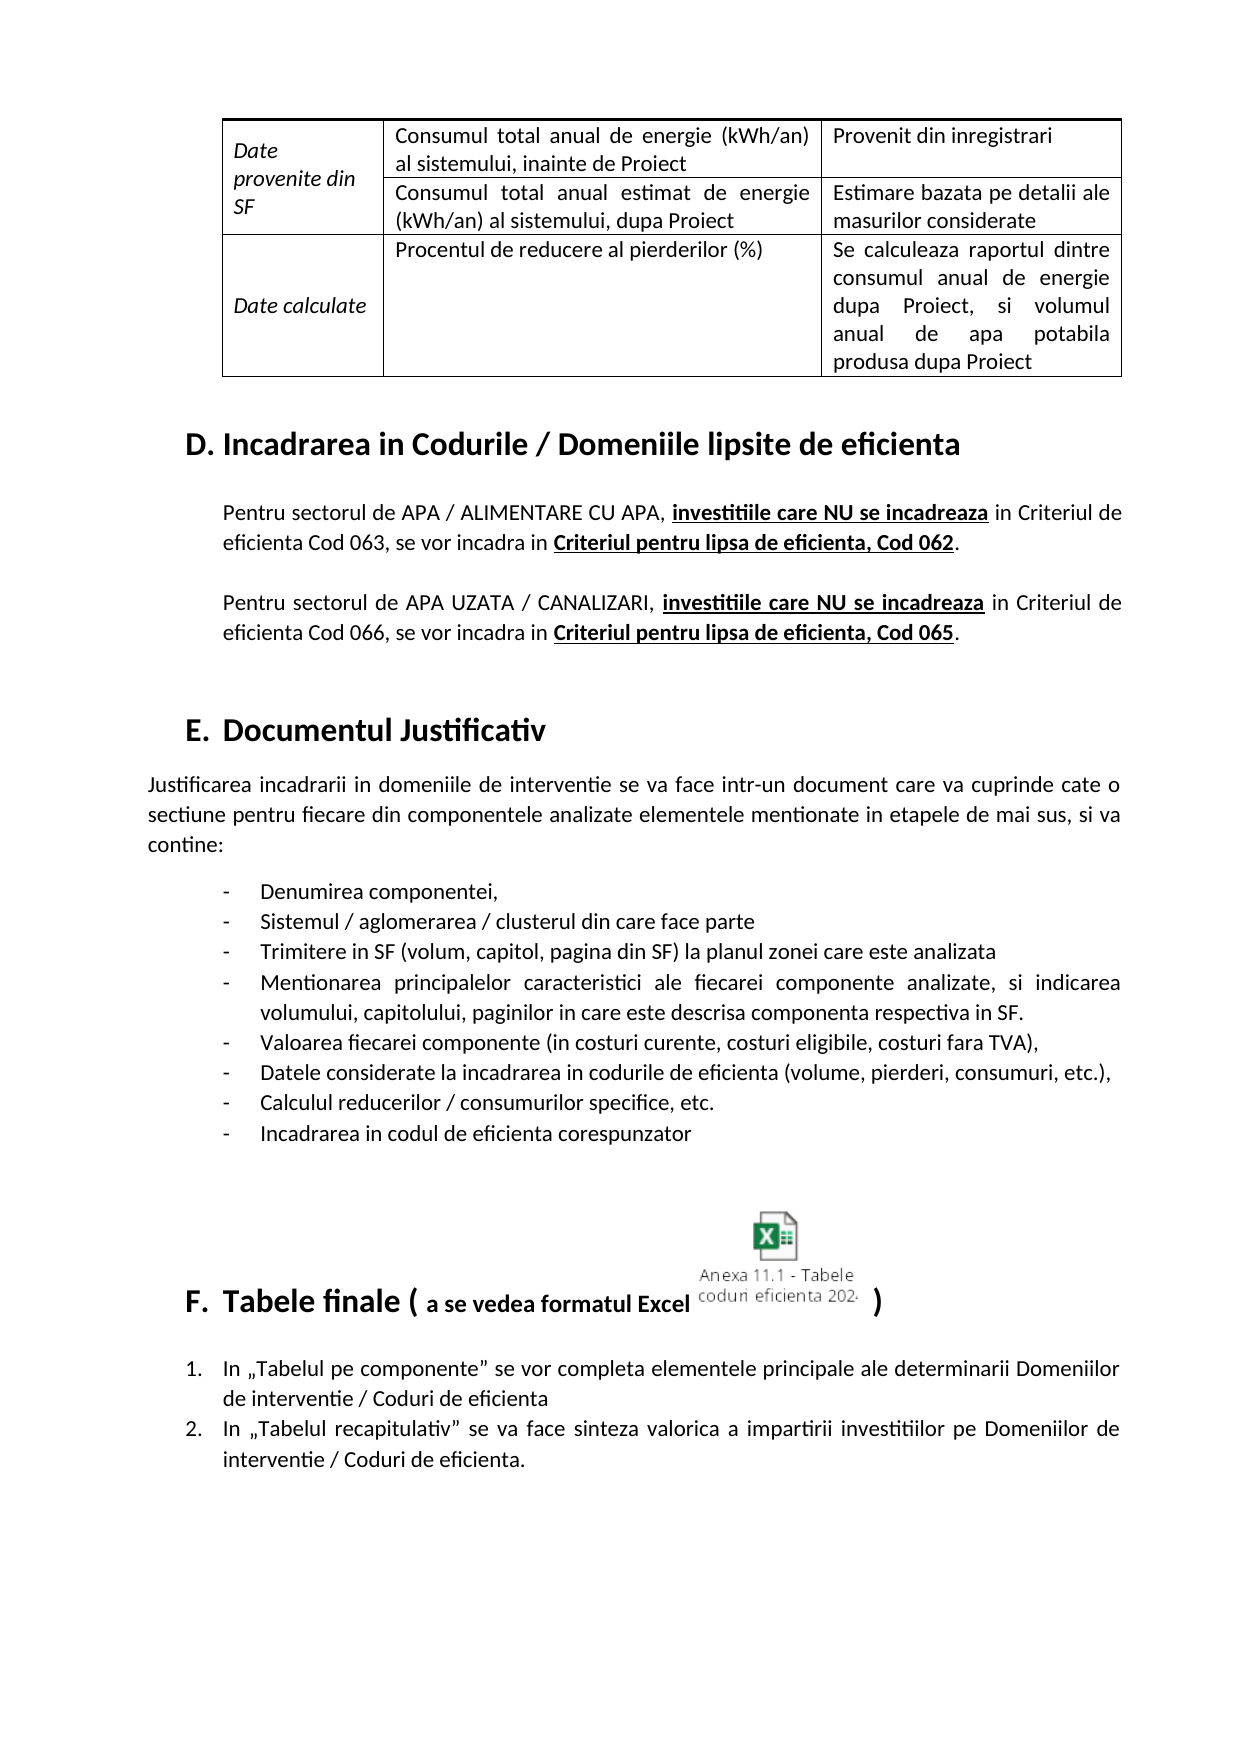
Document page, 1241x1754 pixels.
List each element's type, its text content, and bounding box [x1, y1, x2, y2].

text Justificarea incadrarii in domeniile de interventie se va face intr-un document care va cuprinde cate o sectiune pentru fiecare din componentele analizate elementele mentionate in etapele de mai sus, si va contine: [148, 770, 1122, 858]
list Incadrarea in codul de eficienta corespunzator [223, 1119, 1122, 1147]
table_cell Consumul total anual de energie (kWh/an) al sistemului, inainte de Proiect [384, 121, 821, 177]
list In „Tabelul recapitulativ” se va face sinteza valorica a impartirii investitiilor pe Domeniilor de interventie / Coduri de eficienta. [185, 1414, 1122, 1473]
list Documentul Justificativ [185, 709, 1122, 750]
list Pentru sectorul de APA UZATA / CANALIZARI, investitiile care NU se incadreaza in Criteriul de eficienta Cod 066, se vor incadra in Criteriul pentru lipsa de eficienta, Cod 065. [223, 588, 1122, 646]
table_cell Date provenite din SF [223, 121, 383, 234]
list Calculul reducerilor / consumurilor specifice, etc. [223, 1088, 1122, 1116]
list Pentru sectorul de APA / ALIMENTARE CU APA, investitiile care NU se incadreaza in Criteriul de eficienta Cod 063, se vor incadra in Criteriul pentru lipsa de eficienta, Cod 062. [223, 498, 1122, 556]
table_cell Provenit din inregistrari [822, 121, 1121, 177]
list Denumirea componentei, [223, 877, 1122, 905]
list Datele considerate la incadrarea in codurile de eficienta (volume, pierderi, consumuri, etc.), [223, 1058, 1122, 1086]
list Mentionarea principalelor caracteristici ale fiecarei componente analizate, si indicarea volumului, capitolului, paginilor in care este descrisa componenta respectiva in SF. [223, 968, 1122, 1026]
table_cell Consumul total anual estimat de energie (kWh/an) al sistemului, dupa Proiect [384, 178, 821, 234]
table_cell Date calculate [223, 235, 383, 376]
table_cell Procentul de reducere al pierderilor (%) [384, 235, 821, 376]
list Tabele finale ( a se vedea formatul Excel ) [185, 1209, 1122, 1321]
list Trimitere in SF (volum, capitol, pagina din SF) la planul zonei care este analizata [223, 937, 1122, 965]
table_cell Se calculeaza raportul dintre consumul anual de energie dupa Proiect, si volumul anual de apa potabila produsa dupa Proiect [822, 235, 1121, 376]
list Sistemul / aglomerarea / clusterul din care face parte [223, 907, 1122, 935]
list Incadrarea in Codurile / Domeniile lipsite de eficienta [185, 423, 1122, 464]
list In „Tabelul pe componente” se vor completa elementele principale ale determinarii Domeniilor de interventie / Coduri de eficienta [185, 1354, 1122, 1412]
list Valoarea fiecarei componente (in costuri curente, costuri eligibile, costuri fara TVA), [223, 1028, 1122, 1056]
table_cell Estimare bazata pe detalii ale masurilor considerate [822, 178, 1121, 234]
